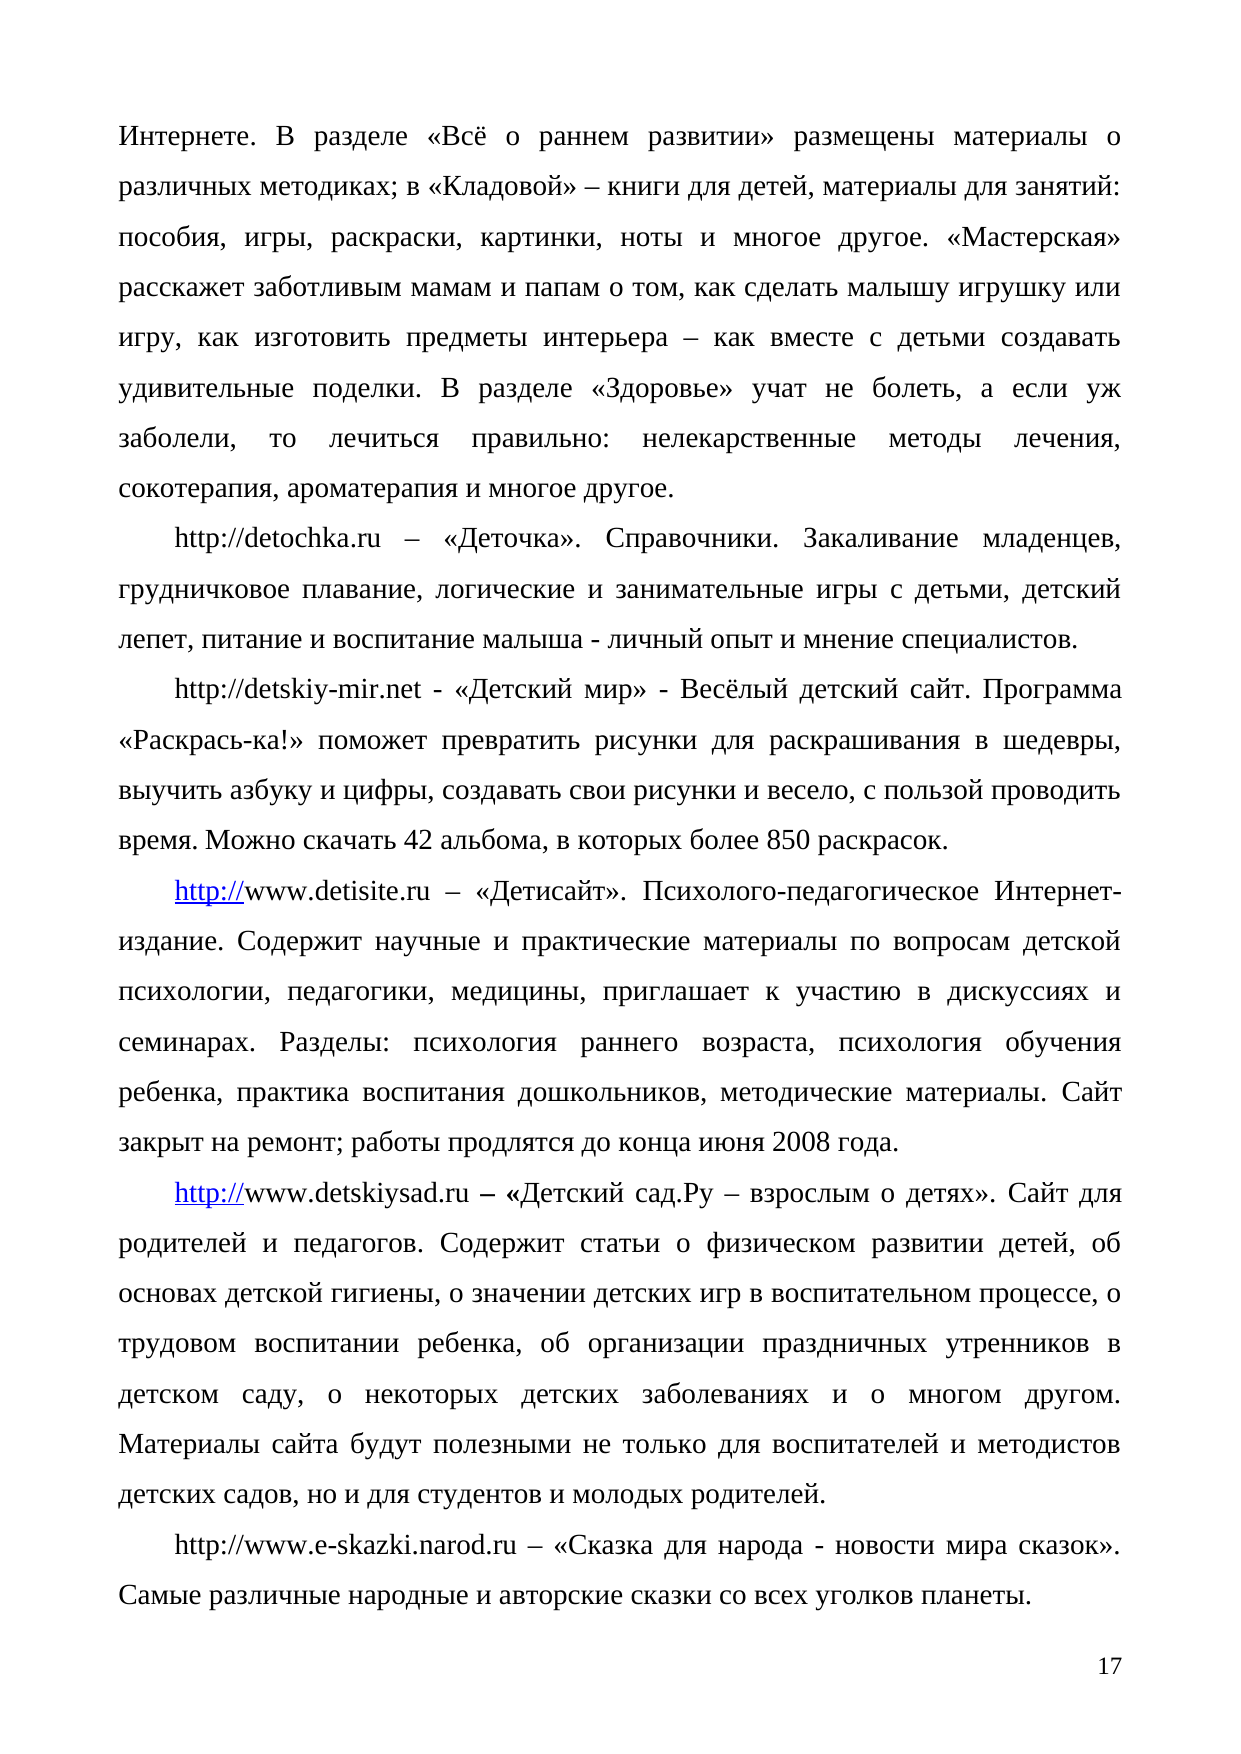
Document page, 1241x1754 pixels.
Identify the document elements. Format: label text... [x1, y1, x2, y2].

text http://detskiy-mir.net - «Детский мир» - Весёлый детский сайт. Программа «Раскрась-ка!» поможет превратить рисунки для раскрашивания в шедевры, выучить азбуку и цифры, создавать свои рисунки и весело, с пользой проводить время. Можно скачать 42 альбома, в которых более 850 раскрасок. [118, 672, 1122, 856]
text http://www.detisite.ru – «Детисайт». Психолого-педагогическое Интернет-издание. Содержит научные и практические материалы по вопросам детской психологии, педагогики, медицины, приглашает к участию в дискуссиях и семинарах. Разделы: психология раннего возраста, психология обучения ребенка, практика воспитания дошкольников, методические материалы. Сайт закрыт на ремонт; работы продлятся до конца июня 2008 года. [118, 873, 1122, 1158]
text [118, 118, 1122, 504]
text http://detochka.ru – «Деточка». Справочники. Закаливание младенцев, грудничковое плавание, логические и занимательные игры с детьми, детский лепет, питание и воспитание малыша - личный опыт и мнение специалистов. [118, 521, 1122, 655]
text http://www.detskiysad.ru – «Детский сад.Ру – взрослым о детях». Сайт для родителей и педагогов. Содержит статьи о физическом развитии детей, об основах детской гигиены, о значении детских игр в воспитательном процессе, о трудовом воспитании ребенка, об организации праздничных утренников в детском саду, о некоторых детских заболеваниях и о многом другом. Материалы сайта будут полезными не только для воспитателей и методистов детских садов, но и для студентов и молодых родителей. [118, 1175, 1122, 1510]
text http://www.e-skazki.narod.ru – «Сказка для народа - новости мира сказок». Самые различные народные и авторские сказки со всех уголков планеты. [118, 1527, 1122, 1611]
